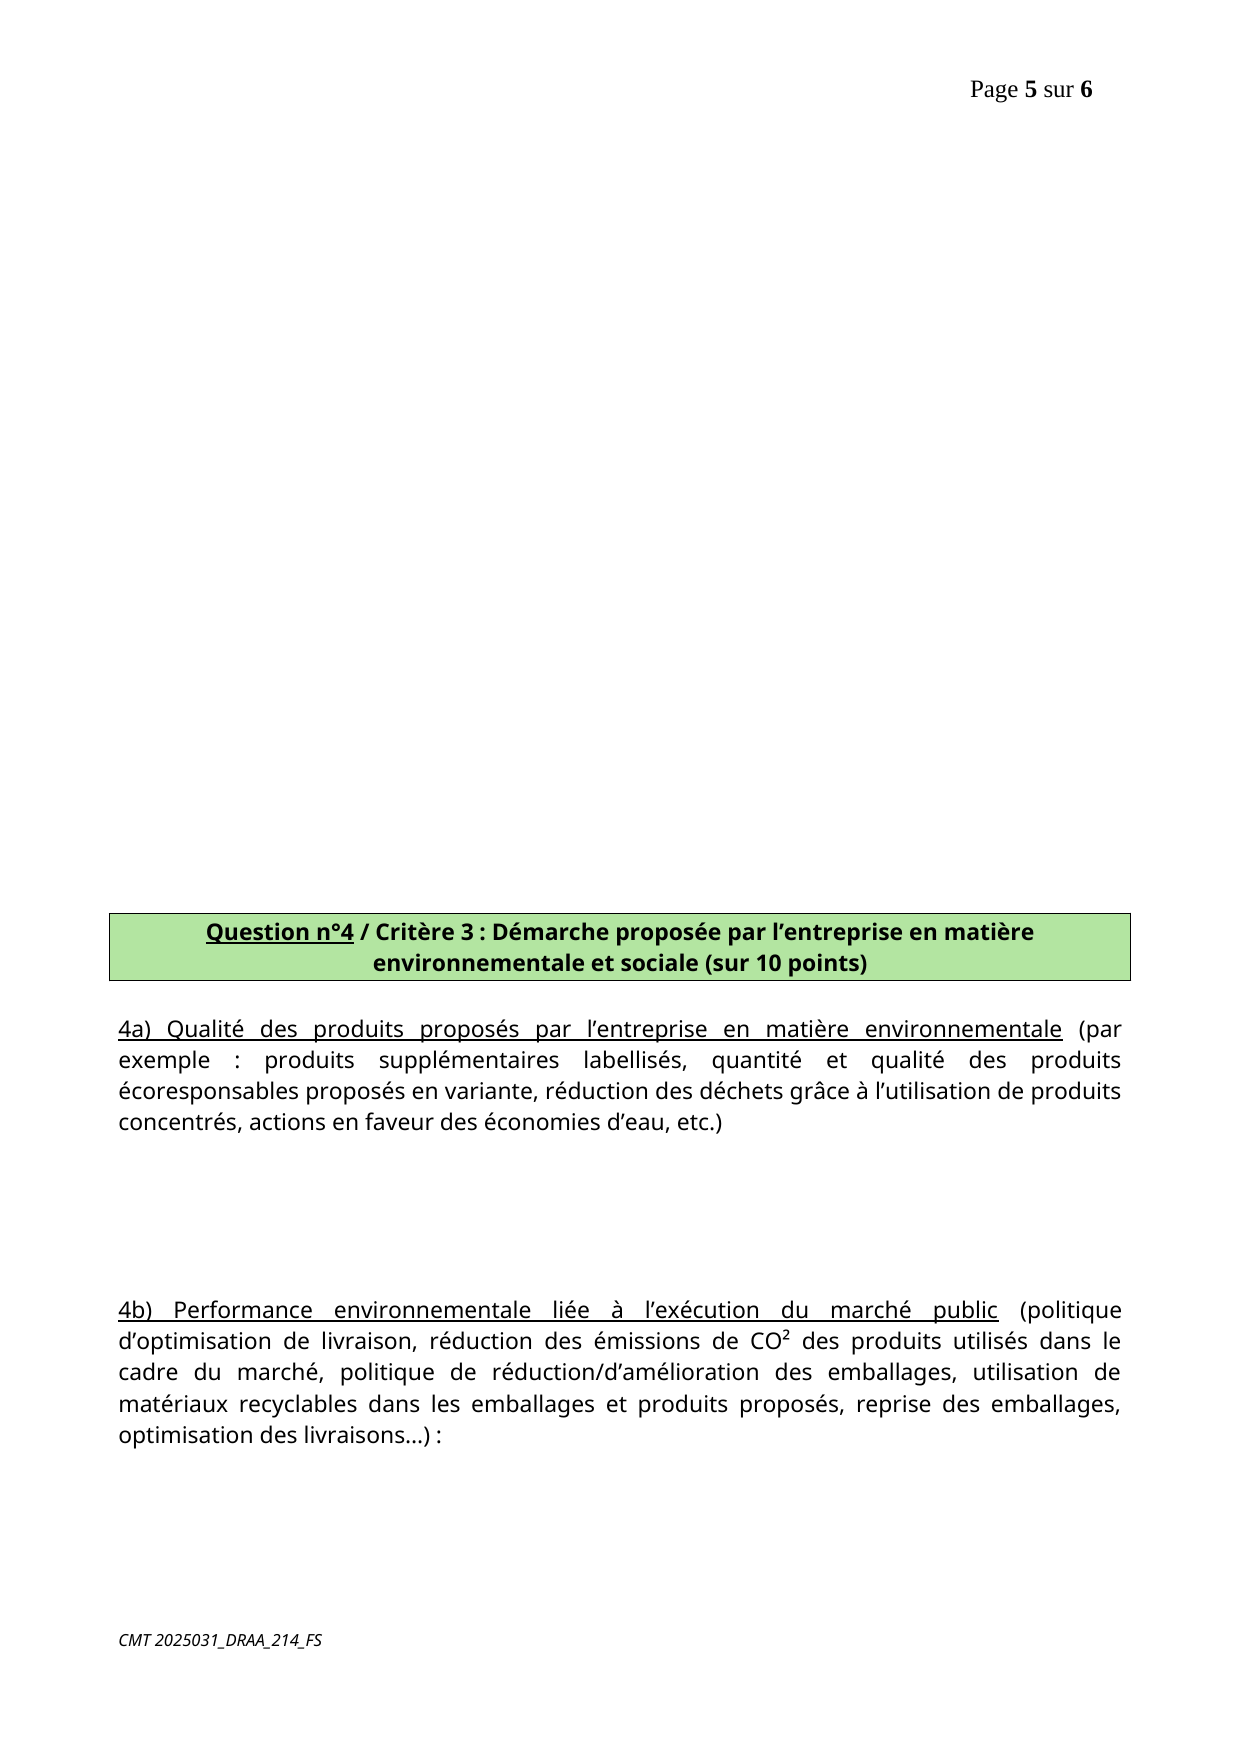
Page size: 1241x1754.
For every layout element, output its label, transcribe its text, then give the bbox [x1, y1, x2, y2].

text Question n°4 / Critère 3 : Démarche proposée par l’entreprise en matière environnementale et sociale (sur 10 points) [110, 914, 1130, 980]
text 4b) Performance environnementale liée à l’exécution du marché public (politique d’optimisation de livraison, réduction des émissions de CO² des produits utilisés dans le cadre du marché, politique de réduction/d’amélioration des emballages, utilisation de matériaux recyclables dans les emballages et produits proposés, reprise des emballages, optimisation des livraisons…) : [118, 1294, 1122, 1450]
list 4a) Qualité des produits proposés par l’entreprise en matière environnementale (par exemple : produits supplémentaires labellisés, quantité et qualité des produits écoresponsables proposés en variante, réduction des déchets grâce à l’utilisation de produits concentrés, actions en faveur des économies d’eau, etc.) [118, 1013, 1122, 1138]
